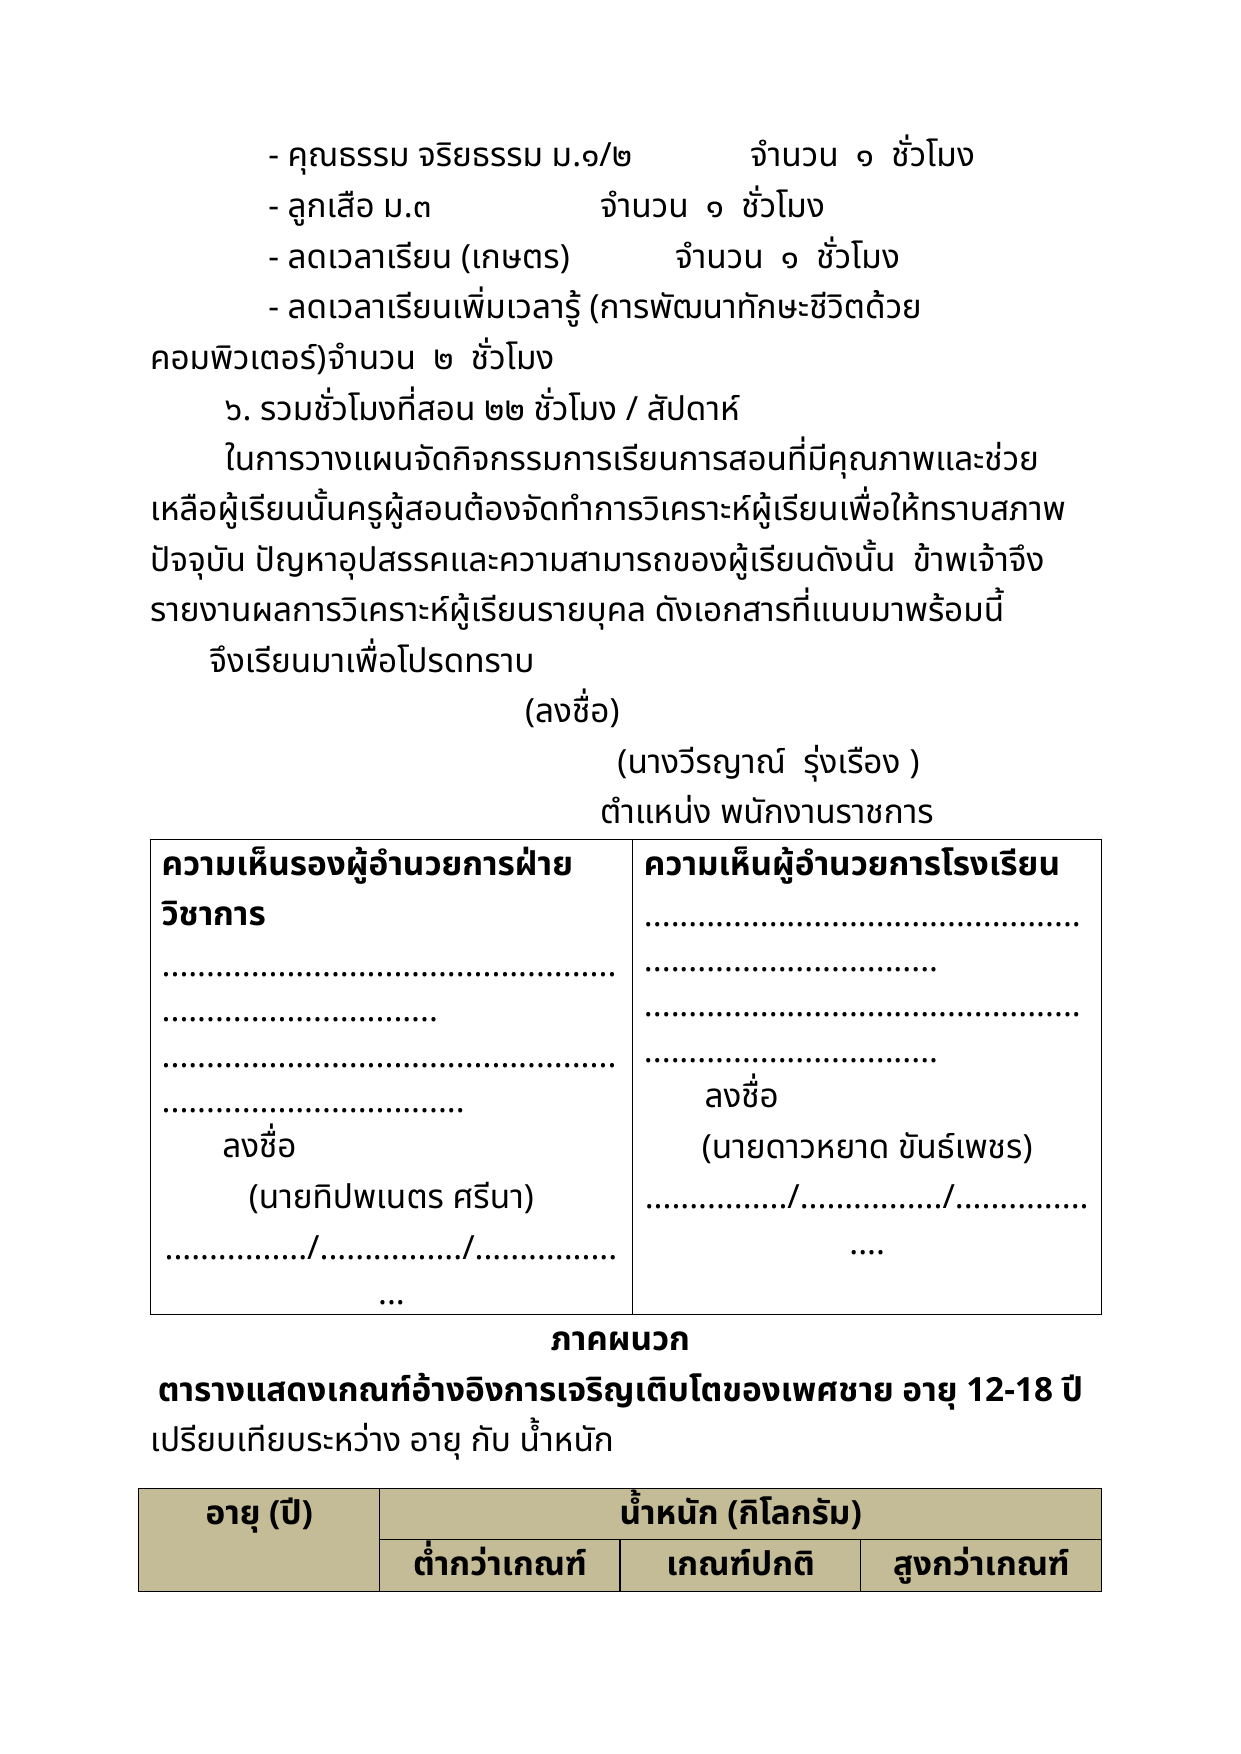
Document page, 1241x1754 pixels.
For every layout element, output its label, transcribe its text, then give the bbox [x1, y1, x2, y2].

text - คุณธรรม จริยธรรม ม.๑/๒ จำนวน ๑ ชั่วโมง [150, 131, 1090, 182]
text ภาคผนวก [150, 1315, 1090, 1366]
text ตำแหน่ง พนักงานราชการ [150, 788, 1090, 839]
table_cell สูงกว่าเกณฑ์ปกติ [861, 1540, 1101, 1591]
table_header ความเห็นรองผู้อำนวยการฝ่ายวิชาการ .................................................................................. ..................................................................................... ลงชื่อ (นายทิปพเนตร ศรีนา) ................/................/................... [151, 840, 632, 1314]
text (ลงชื่อ) [150, 687, 1090, 738]
table_header ความเห็นผู้อำนวยการโรงเรียน .................................................................................. .................................................................................. ลงชื่อ (นายดาวหยาด ขันธ์เพชร) ................/................/................... [633, 840, 1101, 1314]
text ตารางแสดงเกณฑ์อ้างอิงการเจริญเติบโตของเพศชาย อายุ 12-18 ปี [150, 1366, 1090, 1416]
text - ลดเวลาเรียนเพิ่มเวลารู้ (การพัฒนาทักษะชีวิตด้วยคอมพิวเตอร์) จำนวน ๒ ชั่วโมง [150, 283, 1090, 384]
text (นางวีรญาณ์ รุ่งเรือง ) [150, 738, 1090, 788]
text - ลดเวลาเรียน (เกษตร) จำนวน ๑ ชั่วโมง [150, 232, 1090, 283]
table_cell ต่ำกว่าเกณฑ์ปกติ [380, 1540, 619, 1591]
table_cell เกณฑ์ปกติ [621, 1540, 860, 1591]
text ๖. รวมชั่วโมงที่สอน ๒๒ ชั่วโมง / สัปดาห์ [150, 384, 1090, 435]
text จึงเรียนมาเพื่อโปรดทราบ [150, 637, 1090, 687]
table_header อายุ (ปี) [139, 1489, 379, 1591]
text - ลูกเสือ ม.๓ จำนวน ๑ ชั่วโมง [150, 182, 1090, 232]
table_header น้ำหนัก (กิโลกรัม) [380, 1489, 1101, 1539]
text ในการวางแผนจัดกิจกรรมการเรียนการสอนที่มีคุณภาพและช่วยเหลือผู้เรียนนั้นครูผู้สอนต้องจัดทำการวิเคราะห์ผู้เรียนเพื่อให้ทราบสภาพปัจจุบัน ปัญหาอุปสรรคและความสามารถของผู้เรียนดังนั้น ข้าพเจ้าจึงรายงานผลการวิเคราะห์ผู้เรียนรายบุคล ดังเอกสารที่แนบมาพร้อมนี้ [150, 435, 1090, 637]
text เปรียบเทียบระหว่าง อายุ กับ น้ำหนัก [150, 1416, 1090, 1467]
